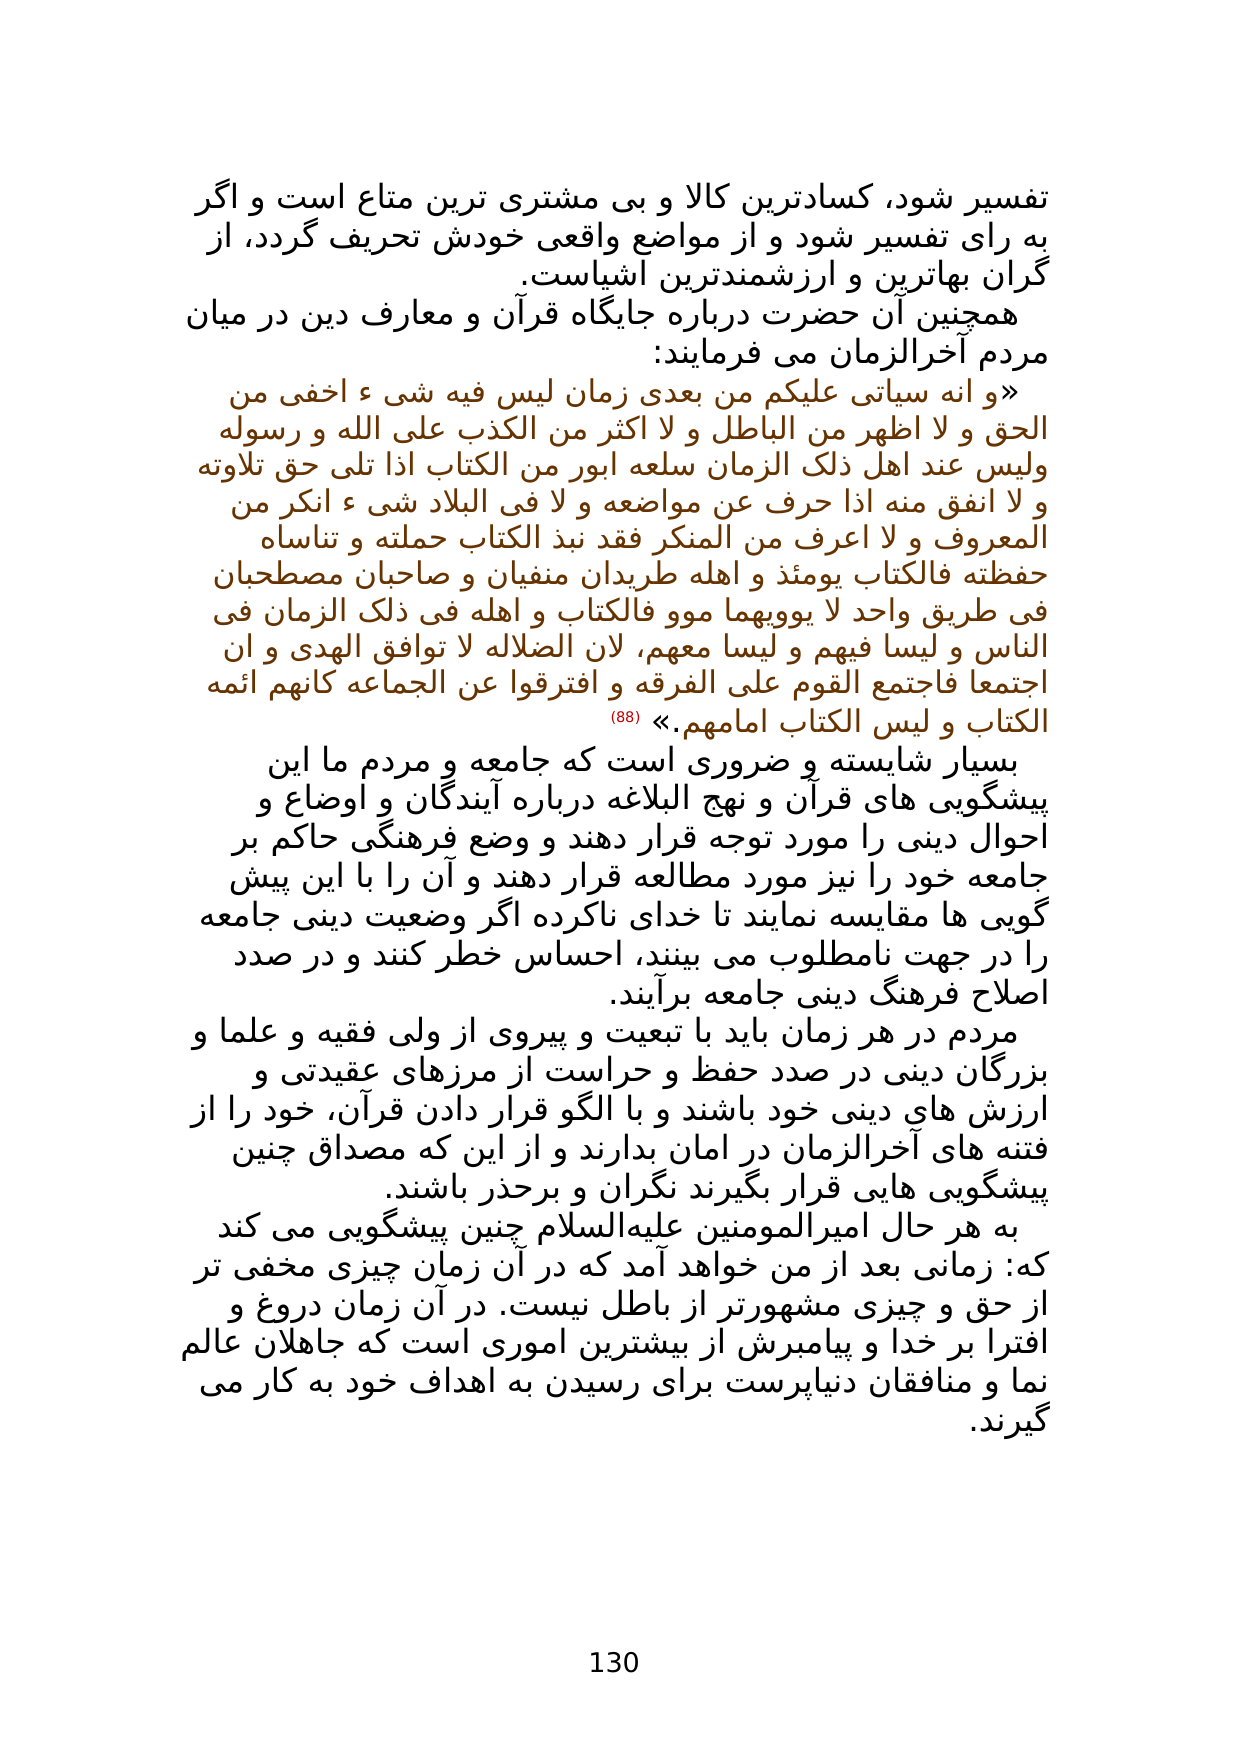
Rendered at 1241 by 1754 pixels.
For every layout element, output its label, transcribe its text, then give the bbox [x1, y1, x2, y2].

text به هر حال اميرالمومنين عليه‌السلام چنين پيشگويى مى کند که: زمانى بعد از من خواهد آمد که در آن زمان چيزى مخفى تر از حق و چيزى مشهورتر از باطل نيست. در آن زمان دروغ و افترا بر خدا و پيامبرش از بيشترين امورى است که جاهلان عالم نما و منافقان دنياپرست براى رسيدن به اهداف خود به کار مى گيرند. [178, 1206, 1050, 1439]
text مردم در هر زمان بايد با تبعيت و پيروى از ولى فقيه و علما و بزرگان دينى در صدد حفظ و حراست از مرزهاى عقيدتى و ارزش هاى دينى خود باشند و با الگو قرار دادن قرآن، خود را از فتنه هاى آخرالزمان در امان بدارند و از اين که مصداق چنين پيشگويى هايى قرار بگيرند نگران و برحذر باشند. [178, 1012, 1050, 1206]
text بسيار شايسته و ضرورى است که جامعه و مردم ما اين پيشگويى هاى قرآن و نهج البلاغه درباره آيندگان و اوضاع و احوال دينى را مورد توجه قرار دهند و وضع فرهنگى حاکم بر جامعه خود را نيز مورد مطالعه قرار دهند و آن را با اين پيش گويى ها مقايسه نمايند تا خداى ناکرده اگر وضعيت دينى جامعه را در جهت نامطلوب مى بينند، احساس خطر کنند و در صدد اصلاح فرهنگ دينى جامعه برآيند. [178, 740, 1050, 1012]
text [178, 177, 1050, 294]
text «و انه سياتى عليکم من بعدى زمان ليس فيه شى ء اخفى من الحق و لا اظهر من الباطل و لا اکثر من الکذب على الله و رسوله وليس عند اهل ذلک الزمان سلعه ابور من الکتاب اذا تلى حق تلاوته و لا انفق منه اذا حرف عن مواضعه و لا فى البلاد شى ء انکر من المعروف و لا اعرف من المنکر فقد نبذ الکتاب حملته و تناساه حفظته فالکتاب يومئذ و اهله طريدان منفيان و صاحبان مصطحبان فى طريق واحد لا يوويهما موو فالکتاب و اهله فى ذلک الزمان فى الناس و ليسا فيهم و ليسا معهم، لان الضلاله لا توافق الهدى و ان اجتمعا فاجتمع القوم على الفرقه و افترقوا عن الجماعه کانهم ائمه الکتاب و ليس الکتاب امامهم.» (88) [178, 371, 1050, 740]
text همچنين آن حضرت درباره جايگاه قرآن و معارف دين در ميان مردم آخرالزمان مى فرمايند: [178, 294, 1050, 371]
